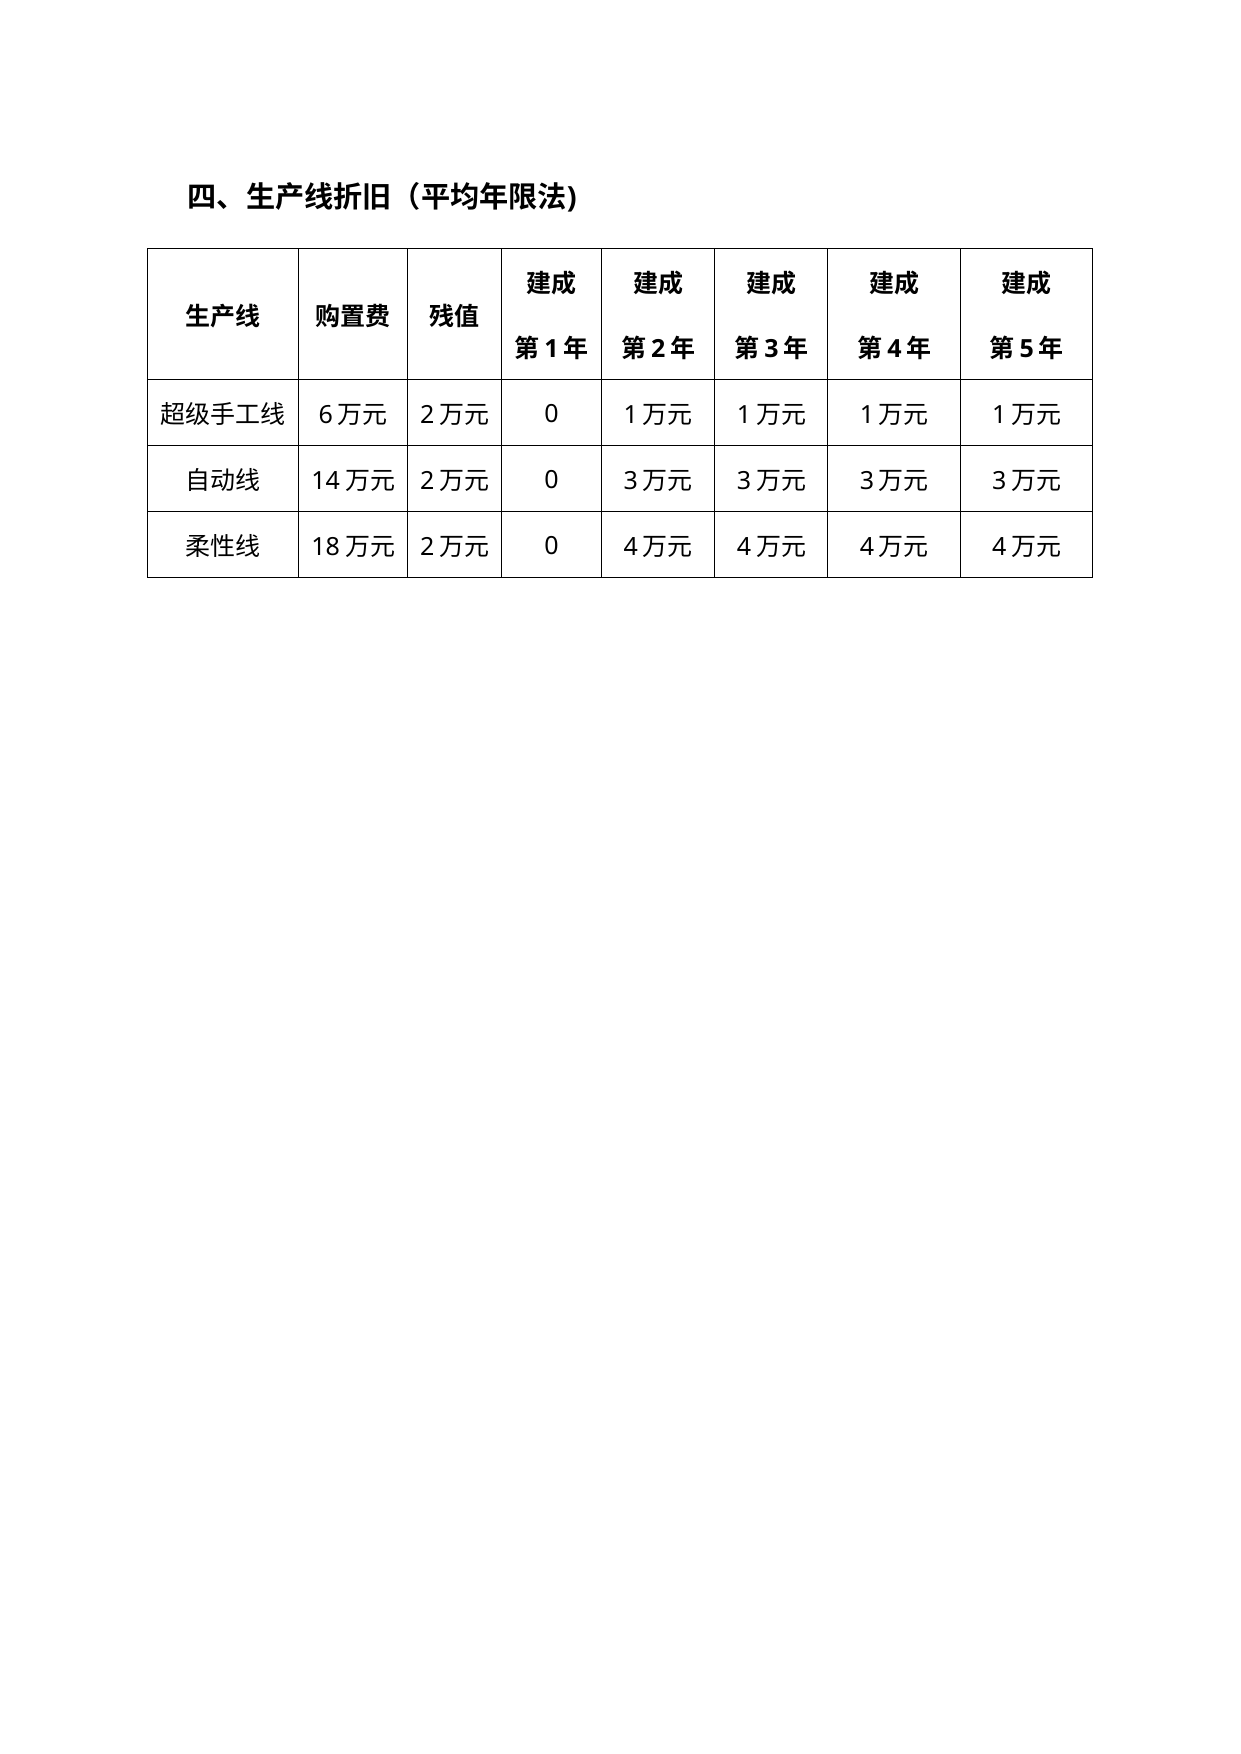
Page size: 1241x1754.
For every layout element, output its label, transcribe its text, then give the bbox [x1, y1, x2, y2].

text 四、生产线折旧（平均年限法) [187, 162, 1053, 227]
table_cell 1万元 [828, 380, 960, 445]
table_cell 4万元 [828, 512, 960, 577]
table_header 生产线 [148, 249, 298, 379]
table_header 建成 第1年 [502, 249, 601, 379]
table_cell 3万元 [828, 446, 960, 511]
table_header 购置费 [299, 249, 407, 379]
table_cell 0 [502, 512, 601, 577]
table_cell 3万元 [602, 446, 714, 511]
table_header 建成 第2年 [602, 249, 714, 379]
table_cell 2万元 [408, 512, 501, 577]
table_cell 14万元 [299, 446, 407, 511]
table_cell 0 [502, 446, 601, 511]
table_header 建成 第4年 [828, 249, 960, 379]
table_header 建成 第3年 [715, 249, 827, 379]
table_cell 6万元 [299, 380, 407, 445]
table_cell 18万元 [299, 512, 407, 577]
table_cell 3万元 [715, 446, 827, 511]
table_cell 0 [502, 380, 601, 445]
table_cell 自动线 [148, 446, 298, 511]
table_cell 4万元 [602, 512, 714, 577]
table_cell 1万元 [602, 380, 714, 445]
table_cell 4万元 [961, 512, 1092, 577]
table_cell 1万元 [961, 380, 1092, 445]
table_cell 2万元 [408, 446, 501, 511]
table_cell 1万元 [715, 380, 827, 445]
table_cell 4万元 [715, 512, 827, 577]
table_cell 超级手工线 [148, 380, 298, 445]
table_cell 3万元 [961, 446, 1092, 511]
table_cell 柔性线 [148, 512, 298, 577]
table_header 残值 [408, 249, 501, 379]
table_header 建成 第5年 [961, 249, 1092, 379]
table_cell 2万元 [408, 380, 501, 445]
